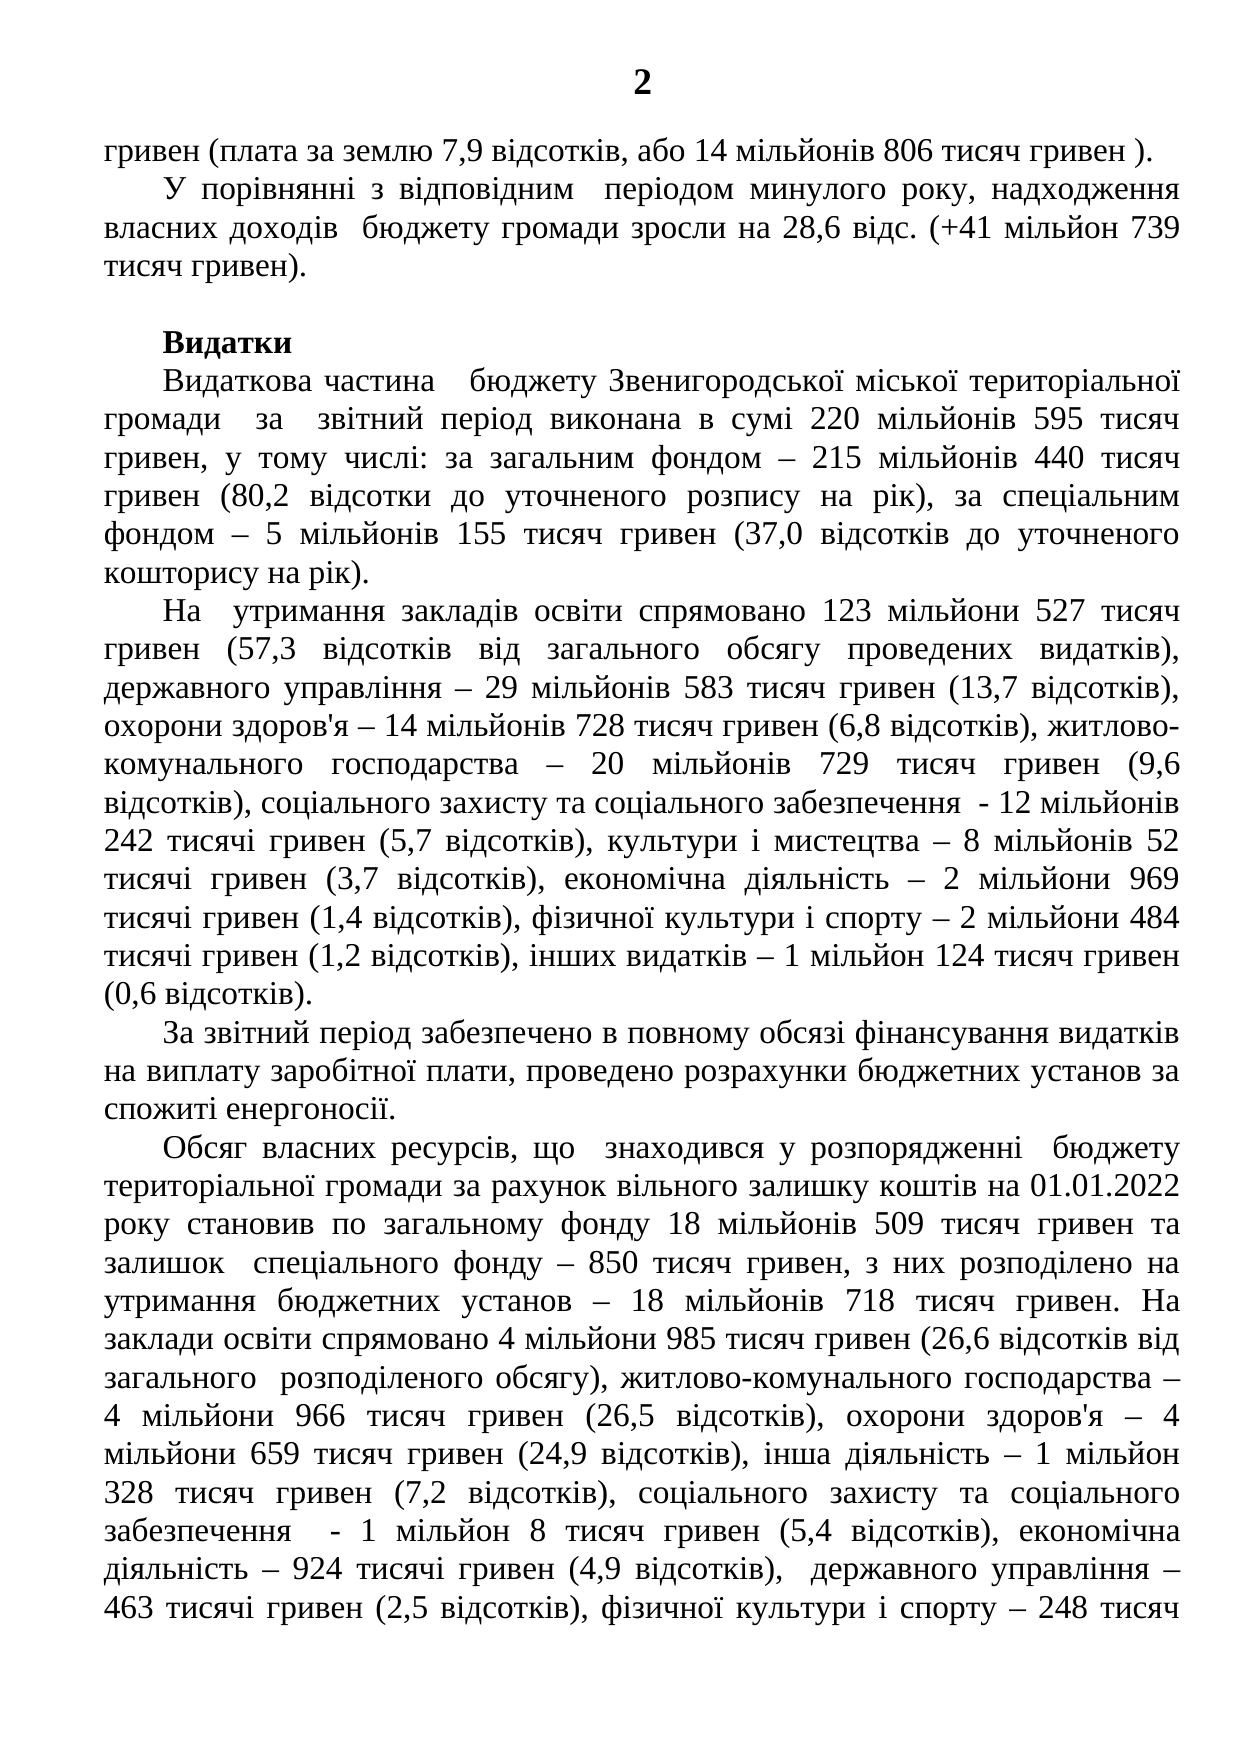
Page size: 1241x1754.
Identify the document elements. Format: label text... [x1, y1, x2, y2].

text На утримання закладів освіти спрямовано 123 мільйони 527 тисяч гривен (57,3 відсотків від загального обсягу проведених видатків), державного управління – 29 мільйонів 583 тисяч гривен (13,7 відсотків), охорони здоров'я – 14 мільйонів 728 тисяч гривен (6,8 відсотків), житлово-комунального господарства – 20 мільйонів 729 тисяч гривен (9,6 відсотків), соціального захисту та соціального забезпечення - 12 мільйонів 242 тисячі гривен (5,7 відсотків), культури і мистецтва – 8 мільйонів 52 тисячі гривен (3,7 відсотків), економічна діяльність – 2 мільйони 969 тисячі гривен (1,4 відсотків), фізичної культури і спорту – 2 мільйони 484 тисячі гривен (1,2 відсотків), інших видатків – 1 мільйон 124 тисяч гривен (0,6 відсотків). [103, 590, 1181, 1012]
text Видаткова частина бюджету Звенигородської міської територіальної громади за звітний період виконана в сумі 220 мільйонів 595 тисяч гривен, у тому числі: за загальним фондом – 215 мільйонів 440 тисяч гривен (80,2 відсотки до уточненого розпису на рік), за спеціальним фондом – 5 мільйонів 155 тисяч гривен (37,0 відсотків до уточненого кошторису на рік). [103, 360, 1181, 590]
text Видатки [103, 322, 1181, 360]
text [103, 1127, 1181, 1625]
text У порівнянні з відповідним періодом минулого року, надходження власних доходів бюджету громади зросли на 28,6 відс. (+41 мільйон 739 тисяч гривен). [103, 169, 1181, 284]
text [103, 130, 1181, 169]
text За звітний період забезпечено в повному обсязі фінансування видатків на виплату заробітної плати, проведено розрахунки бюджетних установ за спожиті енергоносії. [103, 1012, 1181, 1127]
